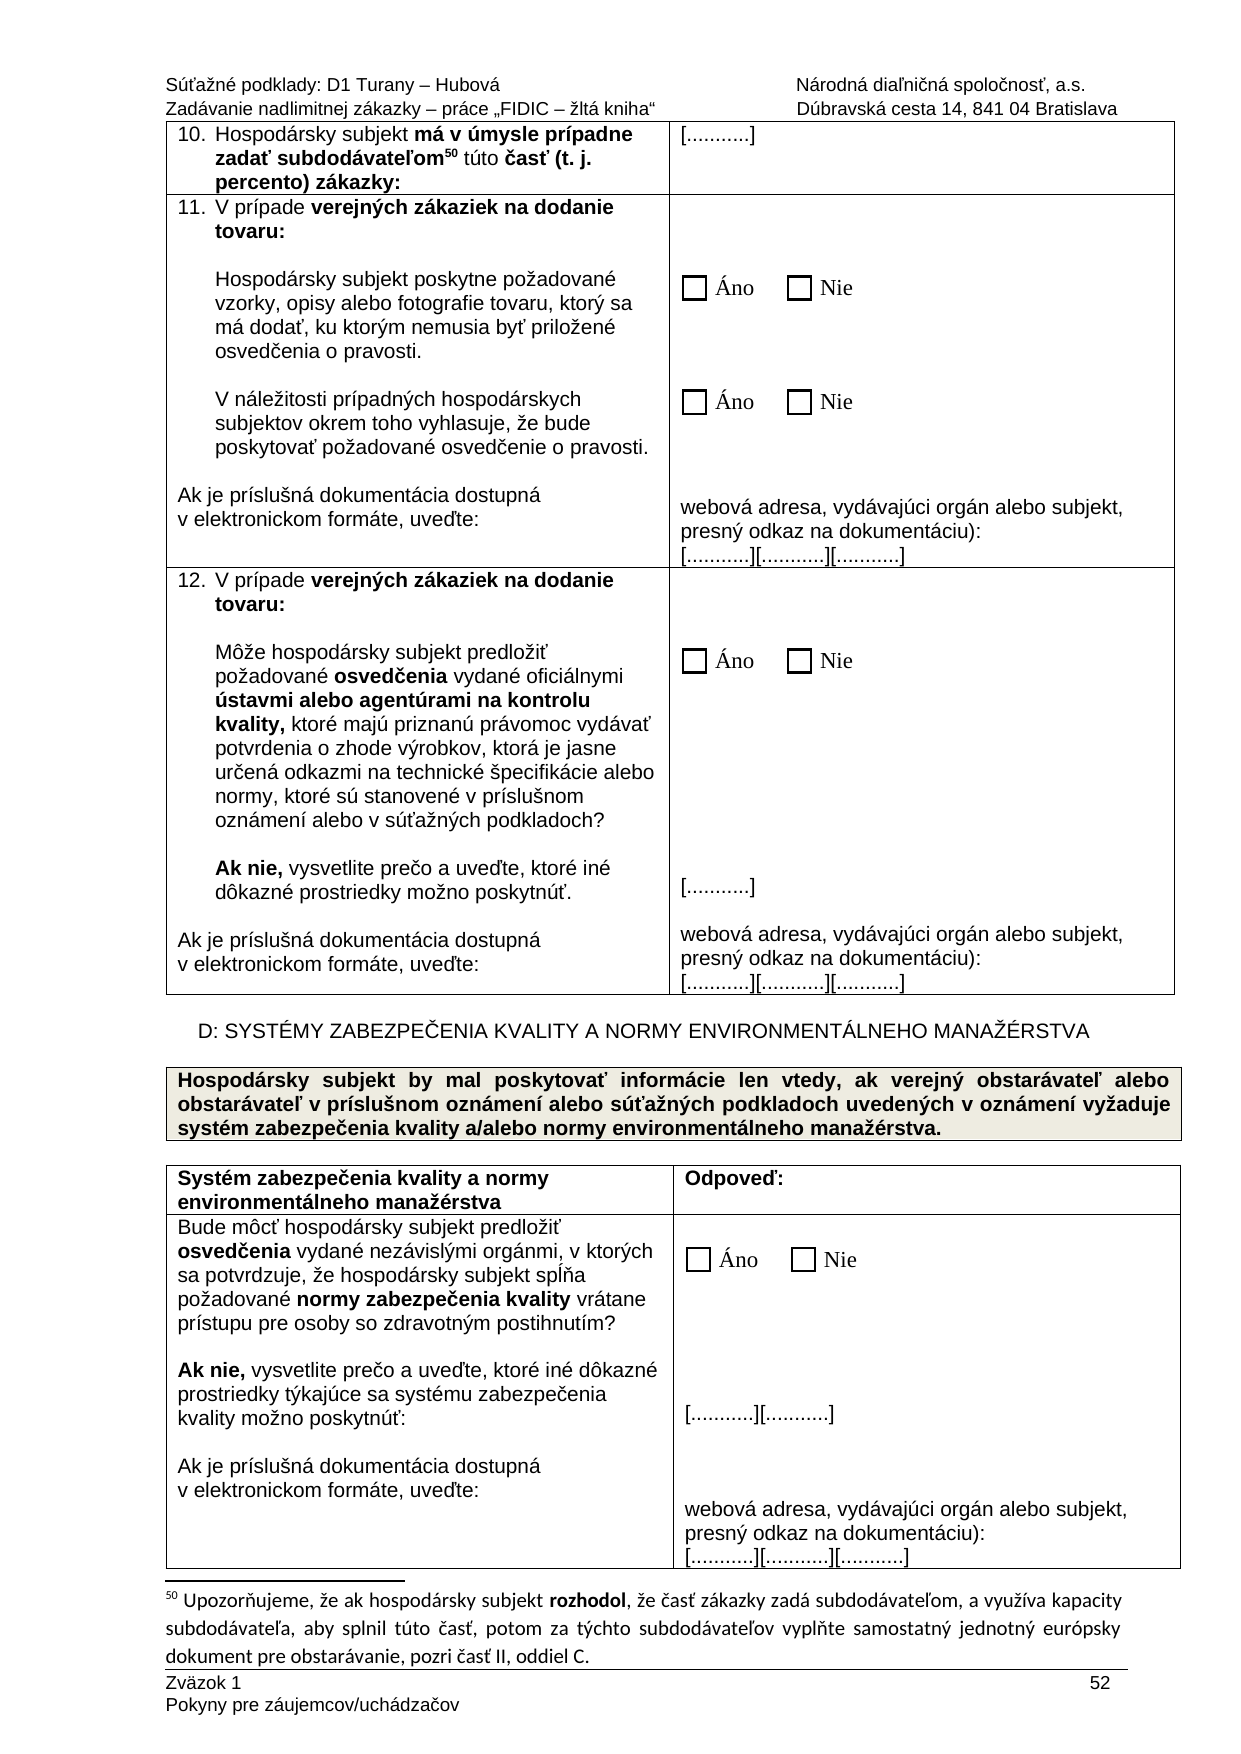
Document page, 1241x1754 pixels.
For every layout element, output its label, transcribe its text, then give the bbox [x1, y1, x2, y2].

table_cell V prípade verejných zákaziek na dodanie tovaru: Hospodársky subjekt poskytne požadované vzorky, opisy alebo fotografie tovaru, ktorý sa má dodať, ku ktorým nemusia byť priložené osvedčenia o pravosti. V náležitosti prípadných hospodárskych subjektov okrem toho vyhlasuje, že bude poskytovať požadované osvedčenie o pravosti. Ak je príslušná dokumentácia dostupná v elektronickom formáte, uveďte: [167, 195, 669, 567]
table_cell [...........] webová adresa, vydávajúci orgán alebo subjekt, presný odkaz na dokumentáciu): [...........][...........][...........] [670, 568, 1174, 994]
table_cell [...........] [670, 122, 1174, 194]
table_header Systém zabezpečenia kvality a normy environmentálneho manažérstva [167, 1166, 673, 1213]
table_header Odpoveď: [674, 1166, 1180, 1213]
table_header Hospodársky subjekt by mal poskytovať informácie len vtedy, ak verejný obstarávateľ alebo obstarávateľ v príslušnom oznámení alebo súťažných podkladoch uvedených v oznámení vyžaduje systém zabezpečenia kvality a/alebo normy environmentálneho manažérstva. [167, 1068, 1181, 1139]
table_cell V prípade verejných zákaziek na dodanie tovaru: Môže hospodársky subjekt predložiť požadované osvedčenia vydané oficiálnymi ústavmi alebo agentúrami na kontrolu kvality, ktoré majú priznanú právomoc vydávať potvrdenia o zhode výrobkov, ktorá je jasne určená odkazmi na technické špecifikácie alebo normy, ktoré sú stanovené v príslušnom oznámení alebo v súťažných podkladoch? Ak nie, vysvetlite prečo a uveďte, ktoré iné dôkazné prostriedky možno poskytnúť. Ak je príslušná dokumentácia dostupná v elektronickom formáte, uveďte: [167, 568, 669, 994]
table_cell Hospodársky subjekt má v úmysle prípadne zadať subdodávateľom túto časť (t. j. percento) zákazky: [167, 122, 669, 194]
table_cell Bude môcť hospodársky subjekt predložiť osvedčenia vydané nezávislými orgánmi, v ktorých sa potvrdzuje, že hospodársky subjekt spĺňa požadované normy zabezpečenia kvality vrátane prístupu pre osoby so zdravotným postihnutím? Ak nie, vysvetlite prečo a uveďte, ktoré iné dôkazné prostriedky týkajúce sa systému zabezpečenia kvality možno poskytnúť: Ak je príslušná dokumentácia dostupná v elektronickom formáte, uveďte: [167, 1215, 673, 1568]
text D: SYSTÉMY ZABEZPEČENIA KVALITY A NORMY ENVIRONMENTÁLNEHO MANAŽÉRSTVA [165, 1019, 1122, 1043]
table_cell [674, 1215, 1180, 1568]
table_cell webová adresa, vydávajúci orgán alebo subjekt, presný odkaz na dokumentáciu): [...........][...........][...........] [670, 195, 1174, 567]
